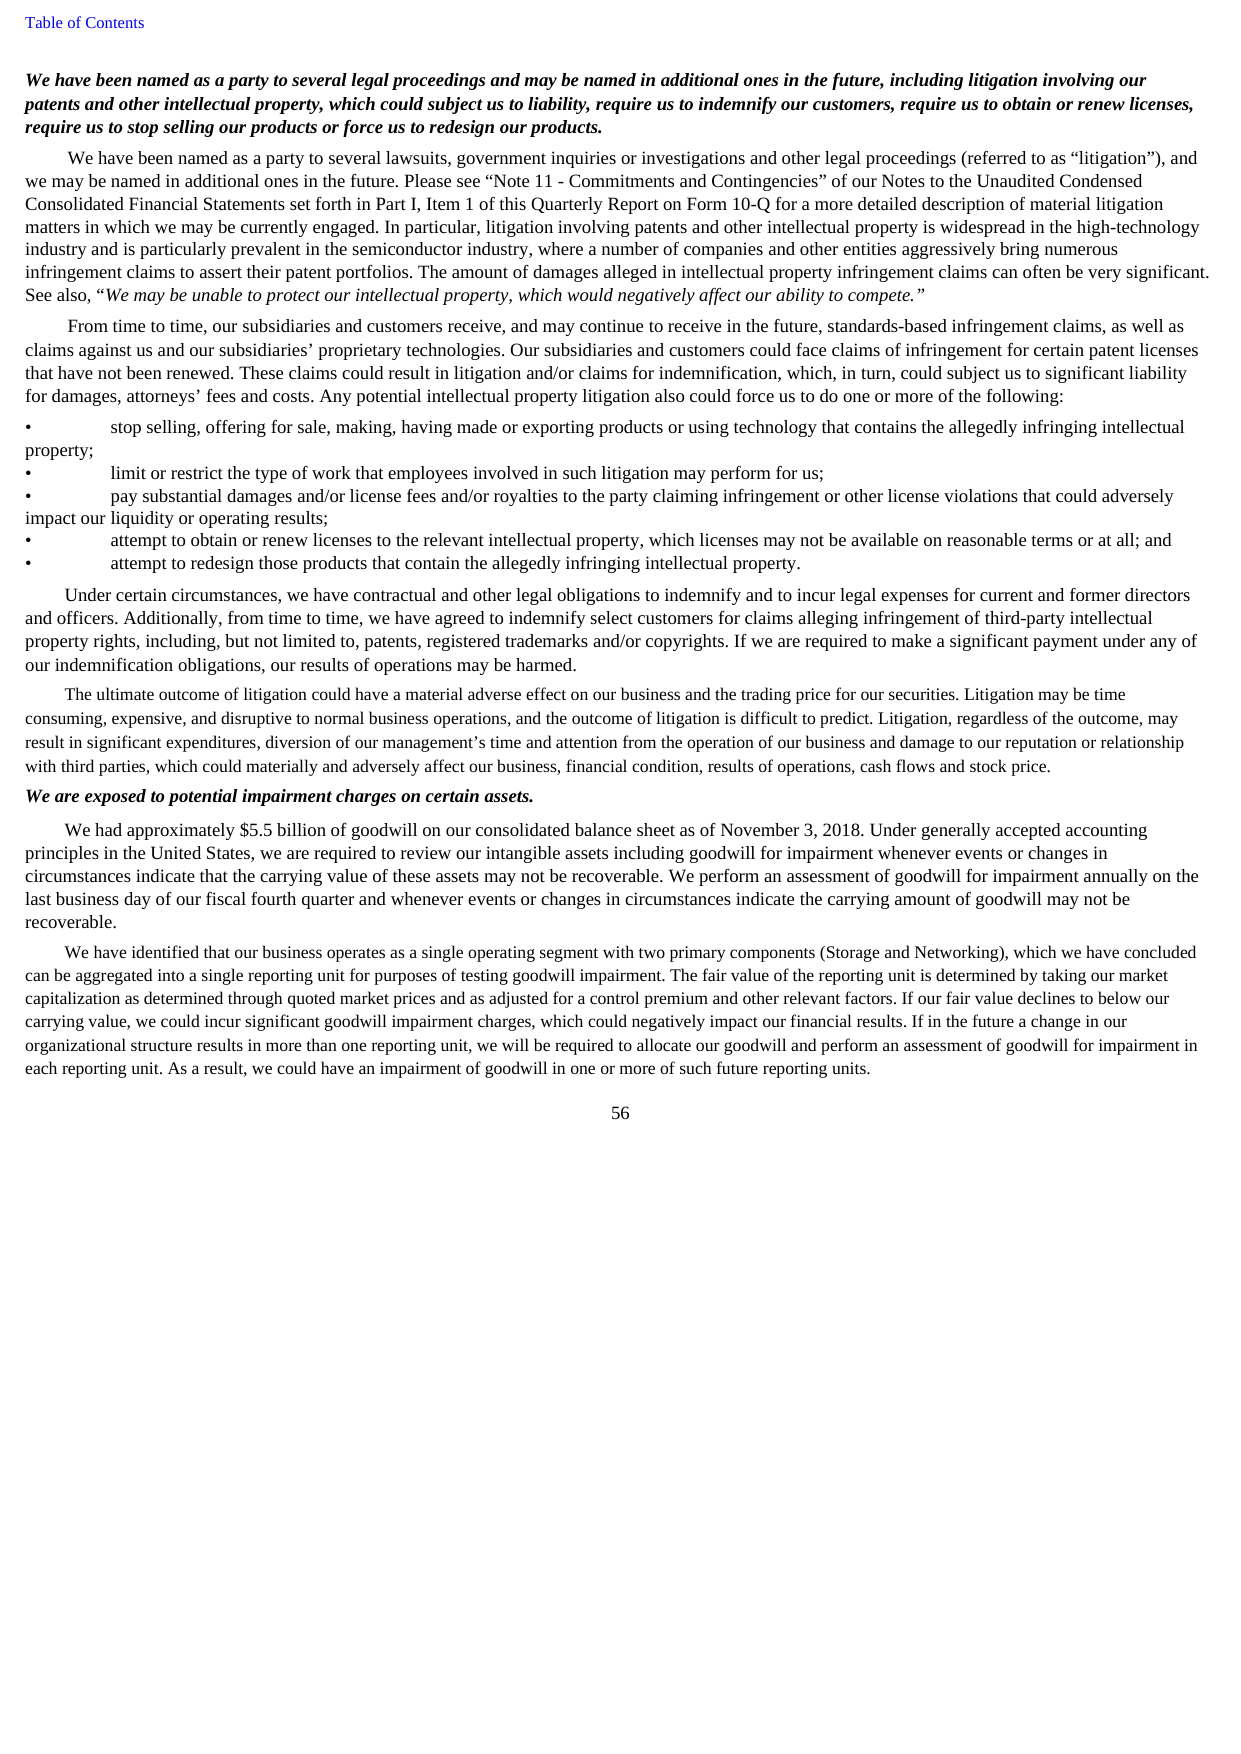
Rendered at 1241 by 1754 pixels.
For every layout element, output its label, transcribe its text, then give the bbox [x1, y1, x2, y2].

text Under certain circumstances, we have contractual and other legal obligations to indemnify and to incur legal expenses for current and former directors and officers. Additionally, from time to time, we have agreed to indemnify select customers for claims alleging infringement of third-party intellectual property rights, including, but not limited to, patents, registered trademarks and/or copyrights. If we are required to make a significant payment under any of our indemnification obligations, our results of operations may be harmed. [25, 584, 1201, 675]
list limit or restrict the type of work that employees involved in such litigation may perform for us; [25, 462, 1213, 484]
list attempt to obtain or renew licenses to the relevant intellectual property, which licenses may not be available on reasonable terms or at all; and [25, 529, 1213, 551]
text 56 [25, 1102, 1215, 1123]
list pay substantial damages and/or license fees and/or royalties to the party claiming infringement or other license violations that could adversely impact our liquidity or operating results; [25, 484, 1213, 528]
list stop selling, offering for sale, making, having made or exporting products or using technology that contains the allegedly infringing intellectual property; [25, 416, 1213, 460]
list attempt to redesign those products that contain the allegedly infringing intellectual property. [25, 552, 1213, 573]
text Table of Contents [25, 13, 1213, 32]
text We are exposed to potential impairment charges on certain assets. [25, 785, 1213, 806]
text We have been named as a party to several legal proceedings and may be named in additional ones in the future, including litigation involving our patents and other intellectual property, which could subject us to liability, require us to indemnify our customers, require us to obtain or renew licenses, require us to stop selling our products or force us to redesign our products. [25, 68, 1207, 138]
text From time to time, our subsidiaries and customers receive, and may continue to receive in the future, standards-based infringement claims, as well as claims against us and our subsidiaries’ proprietary technologies. Our subsidiaries and customers could face claims of infringement for certain patent licenses that have not been renewed. These claims could result in litigation and/or claims for indemnification, which, in turn, could subject us to significant liability for damages, attorneys’ fees and costs. Any potential intellectual property litigation also could force us to do one or more of the following: [25, 315, 1201, 406]
text The ultimate outcome of litigation could have a material adverse effect on our business and the trading price for our securities. Litigation may be time consuming, expensive, and disruptive to normal business operations, and the outcome of litigation is difficult to predict. Litigation, regardless of the outcome, may result in significant expenditures, diversion of our management’s time and attention from the operation of our business and damage to our reputation or relationship with third parties, which could materially and adversely affect our business, financial condition, results of operations, cash flows and stock price. [25, 684, 1211, 776]
text We have identified that our business operates as a single operating segment with two primary components (Storage and Networking), which we have concluded can be aggregated into a single reporting unit for purposes of testing goodwill impairment. The fair value of the reporting unit is determined by taking our market capitalization as determined through quoted market prices and as adjusted for a control premium and other relevant factors. If our fair value declines to below our carrying value, we could incur significant goodwill impairment charges, which could negatively impact our financial results. If in the future a change in our organizational structure results in more than one reporting unit, we will be required to allocate our goodwill and perform an assessment of goodwill for impairment in each reporting unit. As a result, we could have an impairment of goodwill in one or more of such future reporting units. [25, 942, 1211, 1078]
text We have been named as a party to several lawsuits, government inquiries or investigations and other legal proceedings (referred to as “litigation”), and we may be named in additional ones in the future. Please see “Note 11 - Commitments and Contingencies” of our Notes to the Unaudited Condensed Consolidated Financial Statements set forth in Part I, Item 1 of this Quarterly Report on Form 10-Q for a more detailed description of material litigation matters in which we may be currently engaged. In particular, litigation involving patents and other intellectual property is widespread in the high-technology industry and is particularly prevalent in the semiconductor industry, where a number of companies and other entities aggressively bring numerous infringement claims to assert their patent portfolios. The amount of damages alleged in intellectual property infringement claims can often be very significant. See also, “We may be unable to protect our intellectual property, which would negatively affect our ability to compete.” [25, 147, 1213, 306]
text We had approximately $5.5 billion of goodwill on our consolidated balance sheet as of November 3, 2018. Under generally accepted accounting principles in the United States, we are required to review our intangible assets including goodwill for impairment whenever events or changes in circumstances indicate that the carrying value of these assets may not be recoverable. We perform an assessment of goodwill for impairment annually on the last business day of our fiscal fourth quarter and whenever events or changes in circumstances indicate the carrying amount of goodwill may not be recoverable. [25, 819, 1201, 932]
